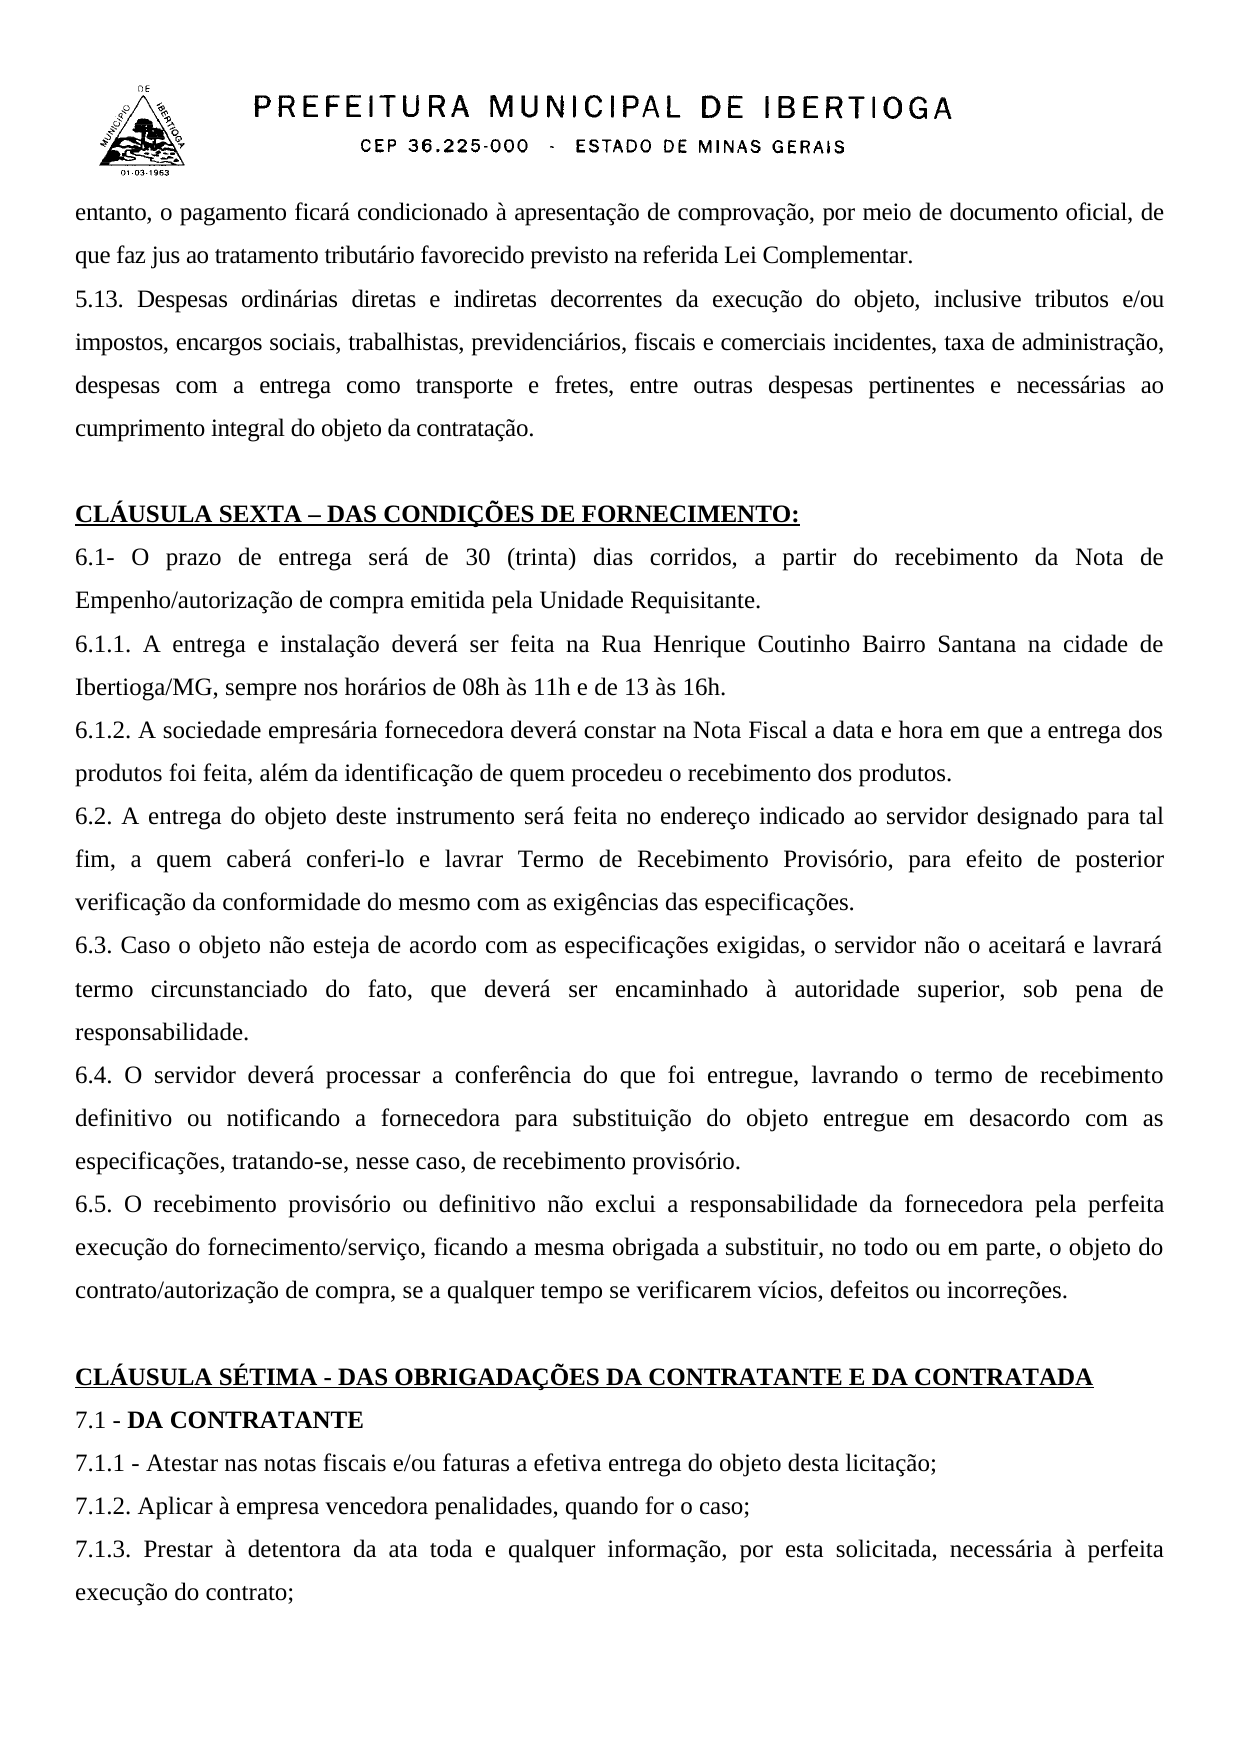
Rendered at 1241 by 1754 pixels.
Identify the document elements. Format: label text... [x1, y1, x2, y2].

text 6.1- O prazo de entrega será de 30 (trinta) dias corridos, a partir do recebimento da Nota de Empenho/autorização de compra emitida pela Unidade Requisitante. [75, 542, 1165, 614]
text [75, 197, 1165, 269]
text 7.1.2. Aplicar à empresa vencedora penalidades, quando for o caso; [75, 1491, 1165, 1520]
text CLÁUSULA SÉTIMA - DAS OBRIGADAÇÕES DA CONTRATANTE E DA CONTRATADA [75, 1362, 1165, 1391]
text 7.1.1 - Atestar nas notas fiscais e/ou faturas a efetiva entrega do objeto desta licitação; [75, 1448, 1165, 1477]
text 6.1.2. A sociedade empresária fornecedora deverá constar na Nota Fiscal a data e hora em que a entrega dos produtos foi feita, além da identificação de quem procedeu o recebimento dos produtos. [75, 715, 1165, 787]
text 6.3. Caso o objeto não esteja de acordo com as especificações exigidas, o servidor não o aceitará e lavrará termo circunstanciado do fato, que deverá ser encaminhado à autoridade superior, sob pena de responsabilidade. [75, 931, 1165, 1046]
text CLÁUSULA SEXTA – DAS CONDIÇÕES DE FORNECIMENTO: [75, 499, 1165, 528]
text 6.4. O servidor deverá processar a conferência do que foi entregue, lavrando o termo de recebimento definitivo ou notificando a fornecedora para substituição do objeto entregue em desacordo com as especificações, tratando-se, nesse caso, de recebimento provisório. [75, 1060, 1165, 1175]
text 6.1.1. A entrega e instalação deverá ser feita na Rua Henrique Coutinho Bairro Santana na cidade de Ibertioga/MG, sempre nos horários de 08h às 11h e de 13 às 16h. [75, 629, 1165, 701]
text 7.1.3. Prestar à detentora da ata toda e qualquer informação, por esta solicitada, necessária à perfeita execução do contrato; [75, 1534, 1165, 1606]
text 6.5. O recebimento provisório ou definitivo não exclui a responsabilidade da fornecedora pela perfeita execução do fornecimento/serviço, ficando a mesma obrigada a substituir, no todo ou em parte, o objeto do contrato/autorização de compra, se a qualquer tempo se verificarem vícios, defeitos ou incorreções. [75, 1189, 1165, 1304]
text 7.1 - DA CONTRATANTE [75, 1405, 1165, 1434]
text 5.13. Despesas ordinárias diretas e indiretas decorrentes da execução do objeto, inclusive tributos e/ou impostos, encargos sociais, trabalhistas, previdenciários, fiscais e comerciais incidentes, taxa de administração, despesas com a entrega como transporte e fretes, entre outras despesas pertinentes e necessárias ao cumprimento integral do objeto da contratação. [75, 284, 1165, 442]
text 6.2. A entrega do objeto deste instrumento será feita no endereço indicado ao servidor designado para tal fim, a quem caberá conferi-lo e lavrar Termo de Recebimento Provisório, para efeito de posterior verificação da conformidade do mesmo com as exigências das especificações. [75, 801, 1165, 916]
